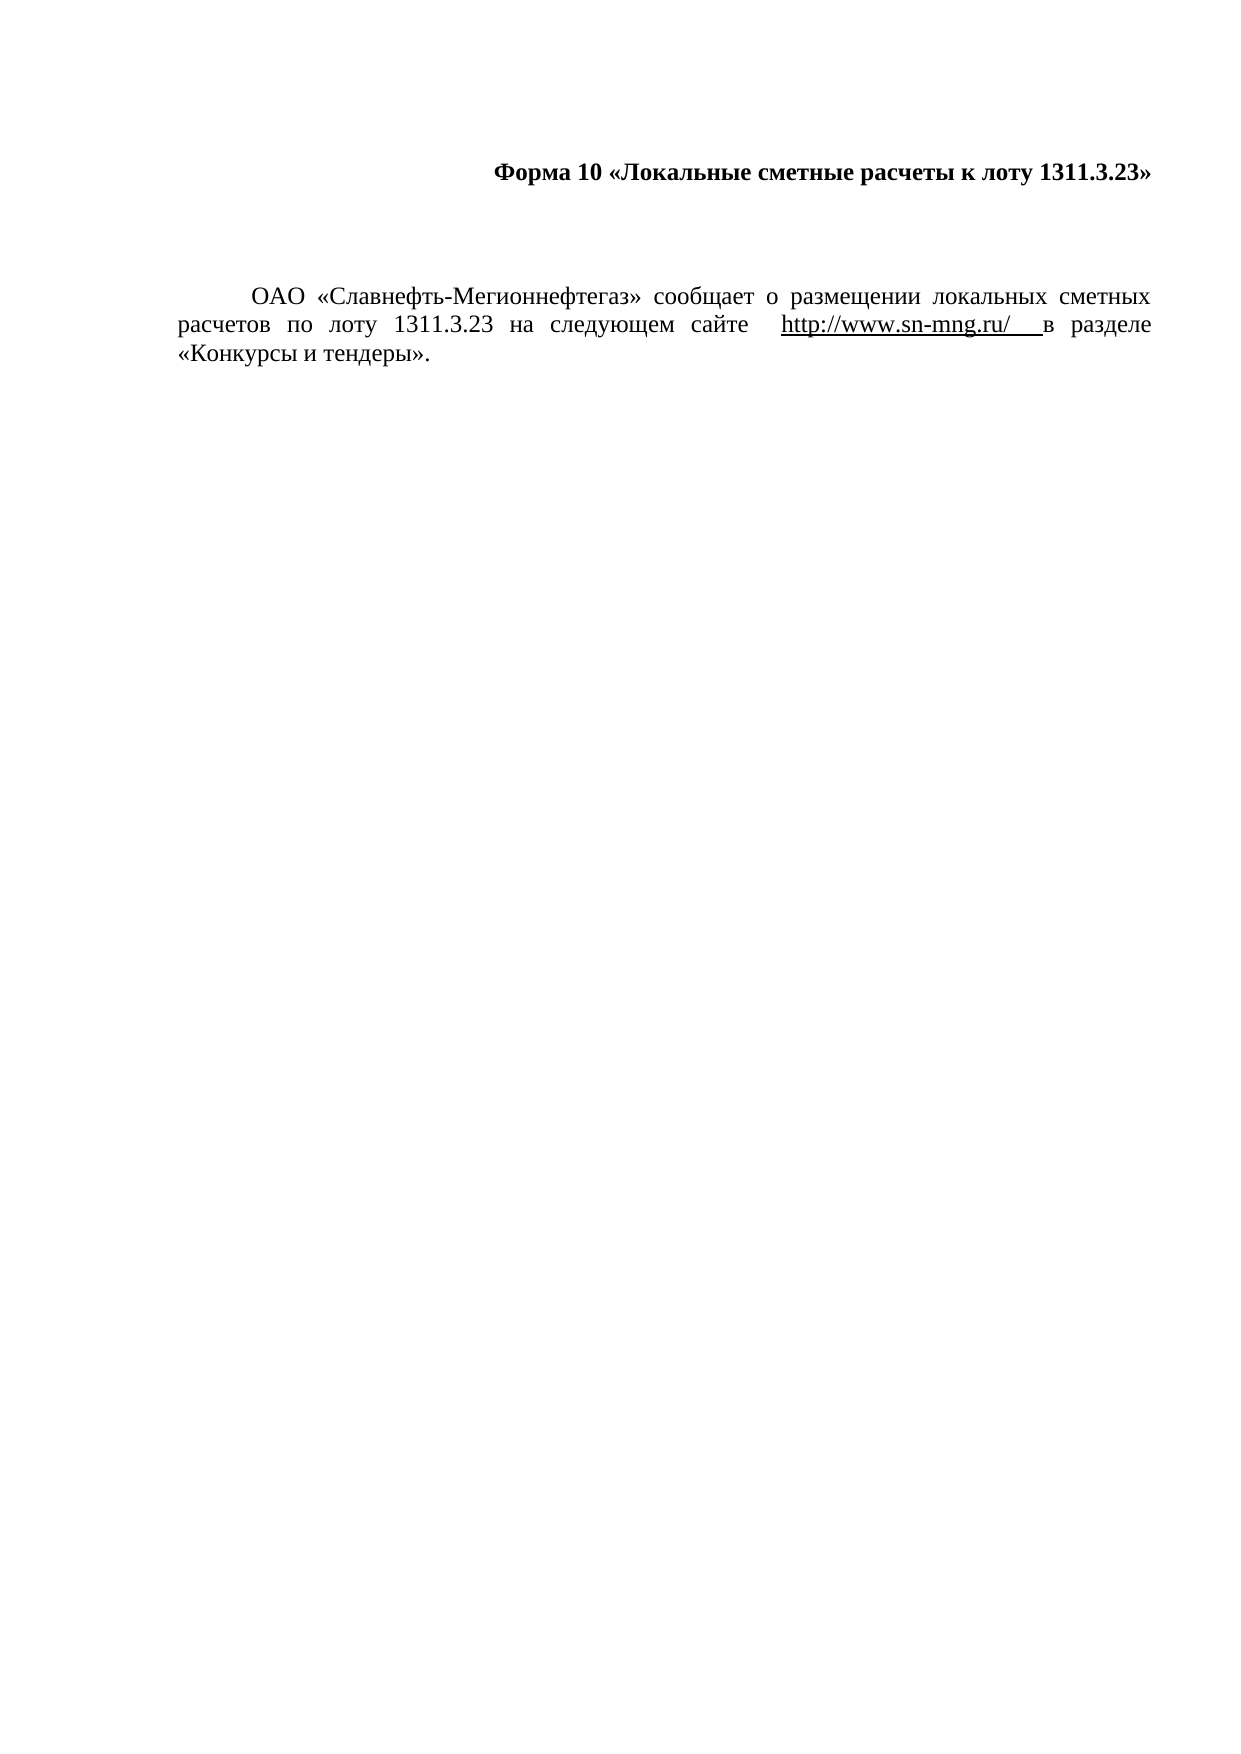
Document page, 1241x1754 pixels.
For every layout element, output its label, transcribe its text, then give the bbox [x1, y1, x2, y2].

text Форма 10 «Локальные сметные расчеты к лоту 1311.3.23» [177, 157, 1152, 186]
text ОАО «Славнефть-Мегионнефтегаз» сообщает о размещении локальных сметных расчетов по лоту 1311.3.23 на следующем сайте http://www.sn-mng.ru/ в разделе «Конкурсы и тендеры». [177, 281, 1152, 367]
